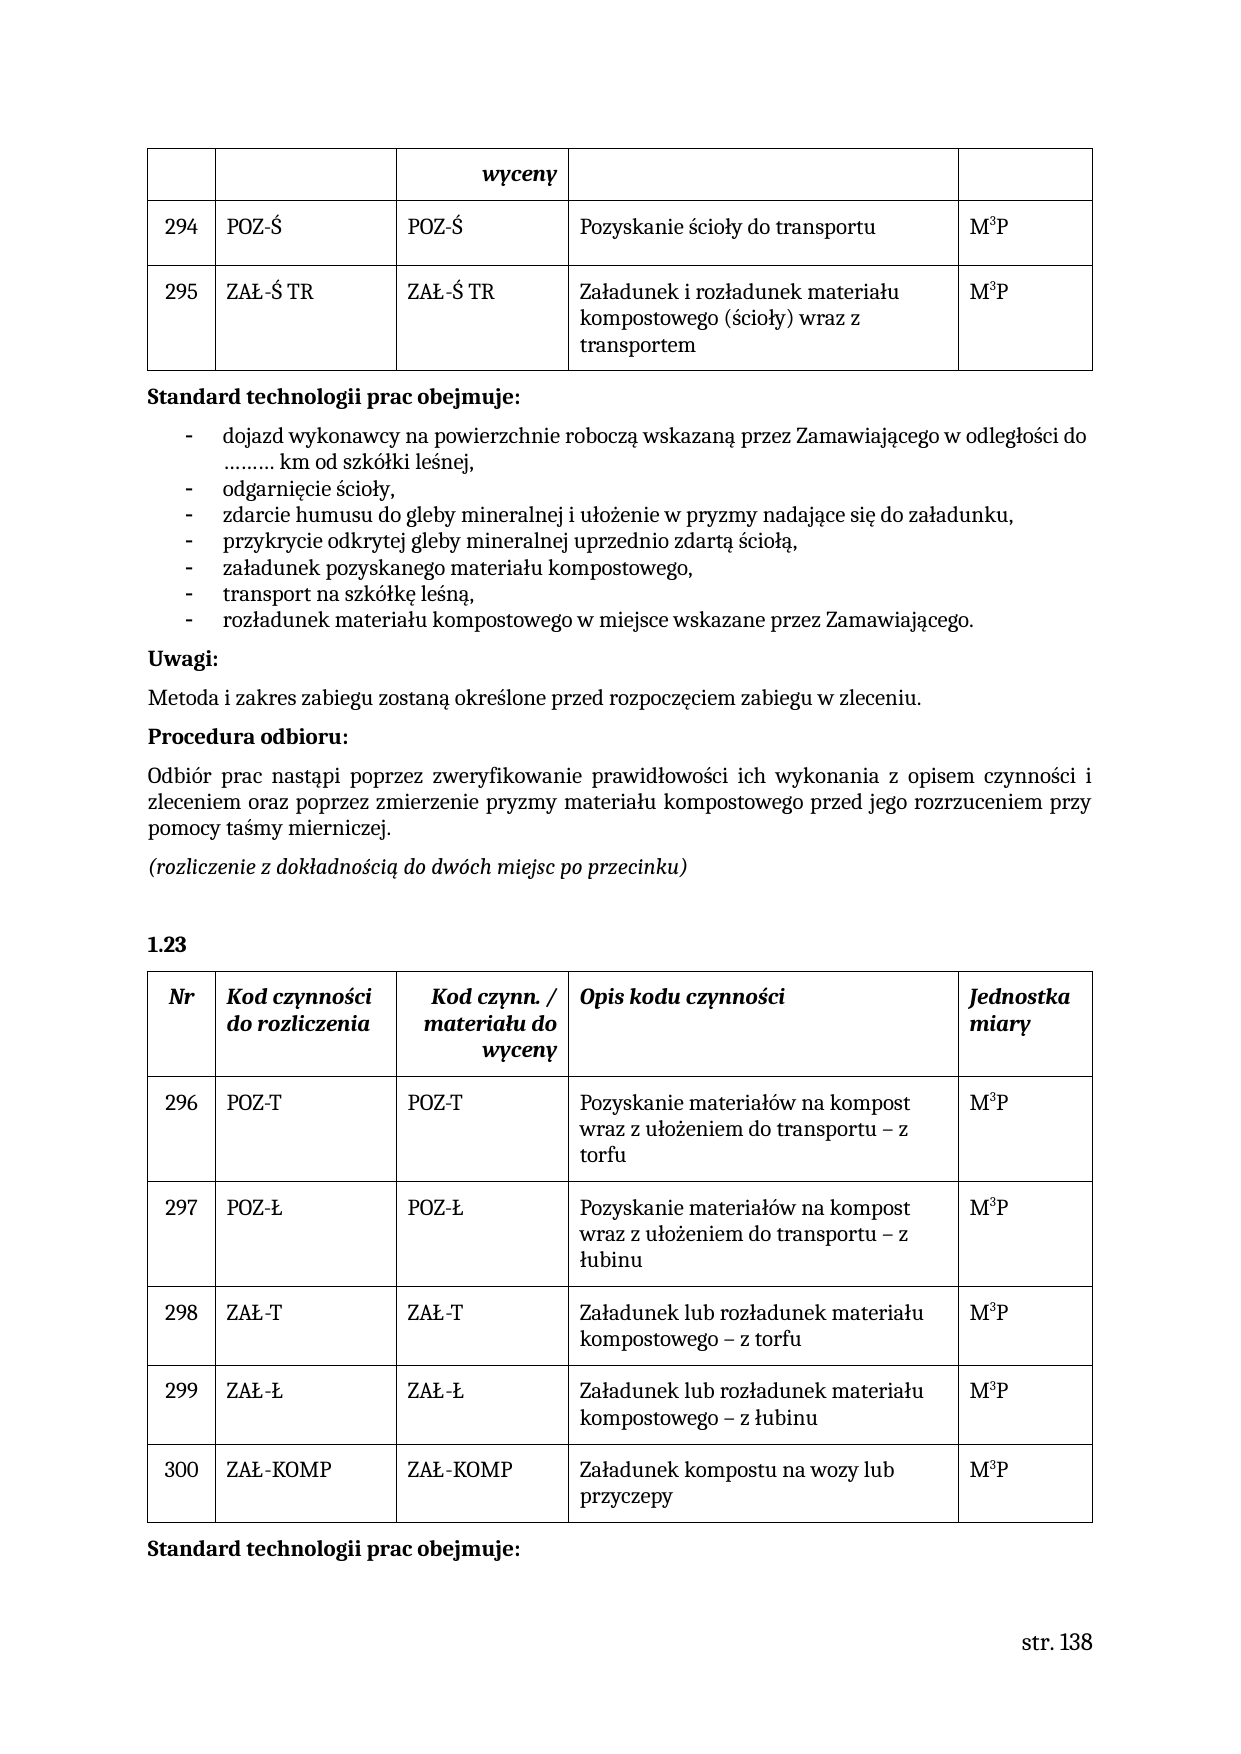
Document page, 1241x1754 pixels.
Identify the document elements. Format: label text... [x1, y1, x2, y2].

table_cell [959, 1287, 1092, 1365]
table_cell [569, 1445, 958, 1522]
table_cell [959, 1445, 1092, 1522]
text Standard technologii prac obejmuje: [148, 1536, 1093, 1562]
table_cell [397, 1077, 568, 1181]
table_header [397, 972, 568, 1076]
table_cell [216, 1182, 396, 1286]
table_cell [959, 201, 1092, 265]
text Odbiór prac nastąpi poprzez zweryfikowanie prawidłowości ich wykonania z opisem czynności i zleceniem oraz poprzez zmierzenie pryzmy materiału kompostowego przed jego rozrzuceniem przy pomocy taśmy mierniczej. [148, 762, 1093, 842]
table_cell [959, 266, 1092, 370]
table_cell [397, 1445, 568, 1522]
text 1.23 [148, 932, 1093, 958]
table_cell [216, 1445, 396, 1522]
list dojazd wykonawcy na powierzchnie roboczą wskazaną przez Zamawiającego w odległości do ……… km od szkółki leśnej, [185, 423, 1093, 475]
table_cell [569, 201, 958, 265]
list zdarcie humusu do gleby mineralnej i ułożenie w pryzmy nadające się do załadunku, [185, 502, 1093, 528]
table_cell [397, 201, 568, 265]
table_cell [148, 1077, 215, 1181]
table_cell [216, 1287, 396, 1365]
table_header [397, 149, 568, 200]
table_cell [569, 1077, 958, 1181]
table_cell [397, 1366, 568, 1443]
list przykrycie odkrytej gleby mineralnej uprzednio zdartą ściołą, [185, 528, 1093, 554]
list transport na szkółkę leśną, [185, 581, 1093, 607]
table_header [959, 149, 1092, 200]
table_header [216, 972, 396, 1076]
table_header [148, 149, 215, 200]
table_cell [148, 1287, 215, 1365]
text Uwagi: [148, 646, 1093, 672]
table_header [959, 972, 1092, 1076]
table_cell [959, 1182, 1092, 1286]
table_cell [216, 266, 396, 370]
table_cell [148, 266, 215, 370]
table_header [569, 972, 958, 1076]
text Procedura odbioru: [148, 724, 1093, 750]
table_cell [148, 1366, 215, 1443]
text (rozliczenie z dokładnością do dwóch miejsc po przecinku) [148, 854, 1093, 880]
list odgarnięcie ścioły, [185, 475, 1093, 502]
text Metoda i zakres zabiegu zostaną określone przed rozpoczęciem zabiegu w zleceniu. [148, 685, 1093, 711]
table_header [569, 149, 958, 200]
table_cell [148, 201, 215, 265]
list rozładunek materiału kompostowego w miejsce wskazane przez Zamawiającego. [185, 607, 1093, 633]
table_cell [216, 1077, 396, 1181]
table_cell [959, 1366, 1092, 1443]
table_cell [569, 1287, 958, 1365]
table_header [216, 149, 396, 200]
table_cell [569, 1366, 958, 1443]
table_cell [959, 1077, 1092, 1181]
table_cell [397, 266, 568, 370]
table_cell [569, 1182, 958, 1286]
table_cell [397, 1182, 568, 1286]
list załadunek pozyskanego materiału kompostowego, [185, 554, 1093, 581]
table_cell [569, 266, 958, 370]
text Standard technologii prac obejmuje: [148, 384, 1093, 410]
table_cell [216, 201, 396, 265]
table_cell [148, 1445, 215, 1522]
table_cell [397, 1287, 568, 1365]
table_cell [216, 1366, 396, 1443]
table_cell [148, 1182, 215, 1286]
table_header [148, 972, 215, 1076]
